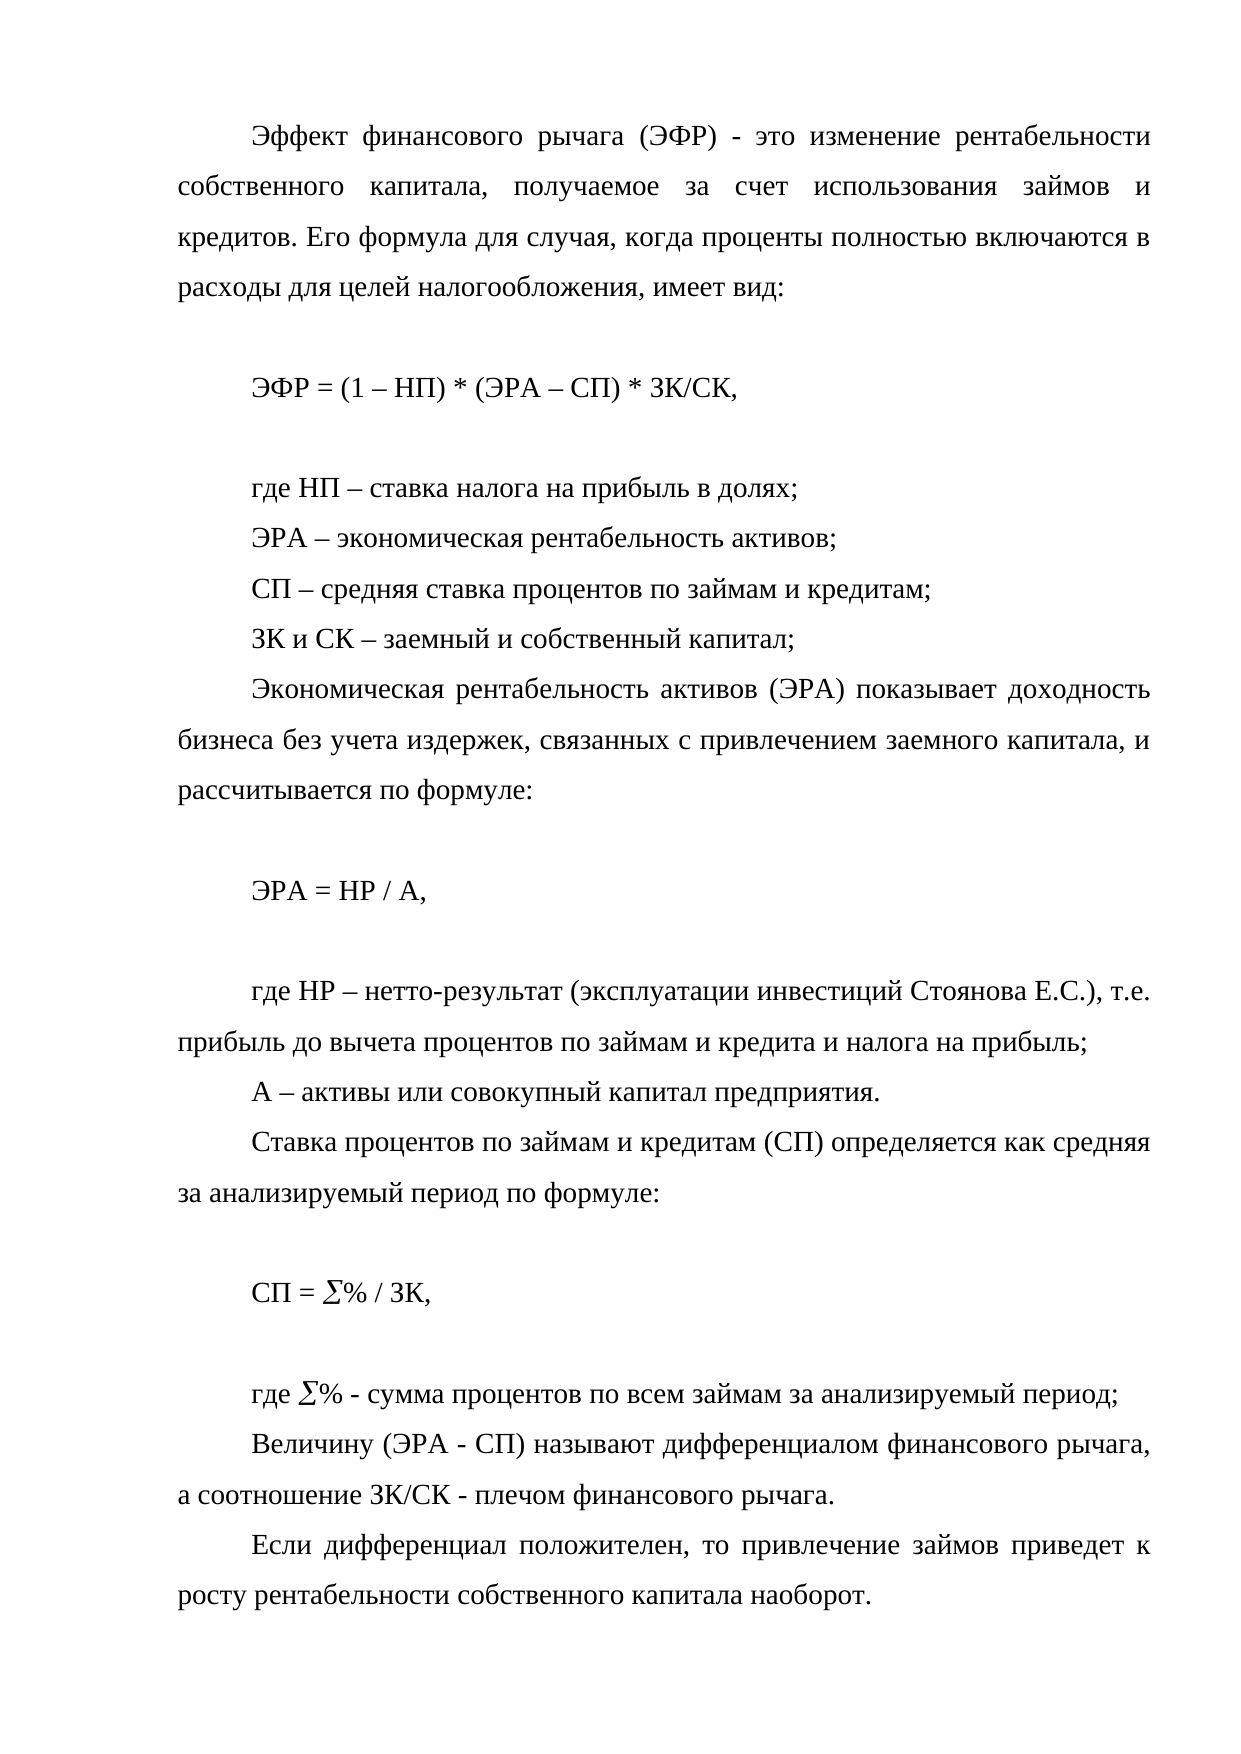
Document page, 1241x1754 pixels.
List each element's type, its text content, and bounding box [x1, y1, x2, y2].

text Ставка процентов по займам и кредитам (СП) определяется как средняя за анализируемый период по формуле: [177, 1124, 1152, 1208]
text СП – средняя ставка процентов по займам и кредитам; [177, 571, 1152, 604]
text где % - сумма процентов по всем займам за анализируемый период; [177, 1376, 1152, 1410]
text где НР – нетто-результат (эксплуатации инвестиций Стоянова Е.С.), т.е. прибыль до вычета процентов по займам и кредита и налога на прибыль; [177, 973, 1152, 1057]
text Величину (ЭРА - СП) называют дифференциалом финансового рычага, а соотношение ЗК/СК - плечом финансового рычага. [177, 1426, 1152, 1510]
text Эффект финансового рычага (ЭФР) - это изменение рентабельности собственного капитала, получаемое за счет использования займов и кредитов. Его формула для случая, когда проценты полностью включаются в расходы для целей налогообложения, имеет вид: [177, 118, 1152, 303]
text ЭРА = НР / А, [177, 873, 1152, 906]
text ЗК и СК – заемный и собственный капитал; [177, 621, 1152, 655]
text ЭФР = (1 – НП) * (ЭРА – СП) * ЗК/СК, [177, 370, 1152, 403]
text А – активы или совокупный капитал предприятия. [177, 1074, 1152, 1108]
text Если дифференциал положителен, то привлечение займов приведет к росту рентабельности собственного капитала наоборот. [177, 1527, 1152, 1611]
text где НП – ставка налога на прибыль в долях; [177, 470, 1152, 504]
text Экономическая рентабельность активов (ЭРА) показывает доходность бизнеса без учета издержек, связанных с привлечением заемного капитала, и рассчитывается по формуле: [177, 672, 1152, 806]
text СП = % / ЗК, [177, 1275, 1152, 1309]
text ЭРА – экономическая рентабельность активов; [177, 521, 1152, 554]
